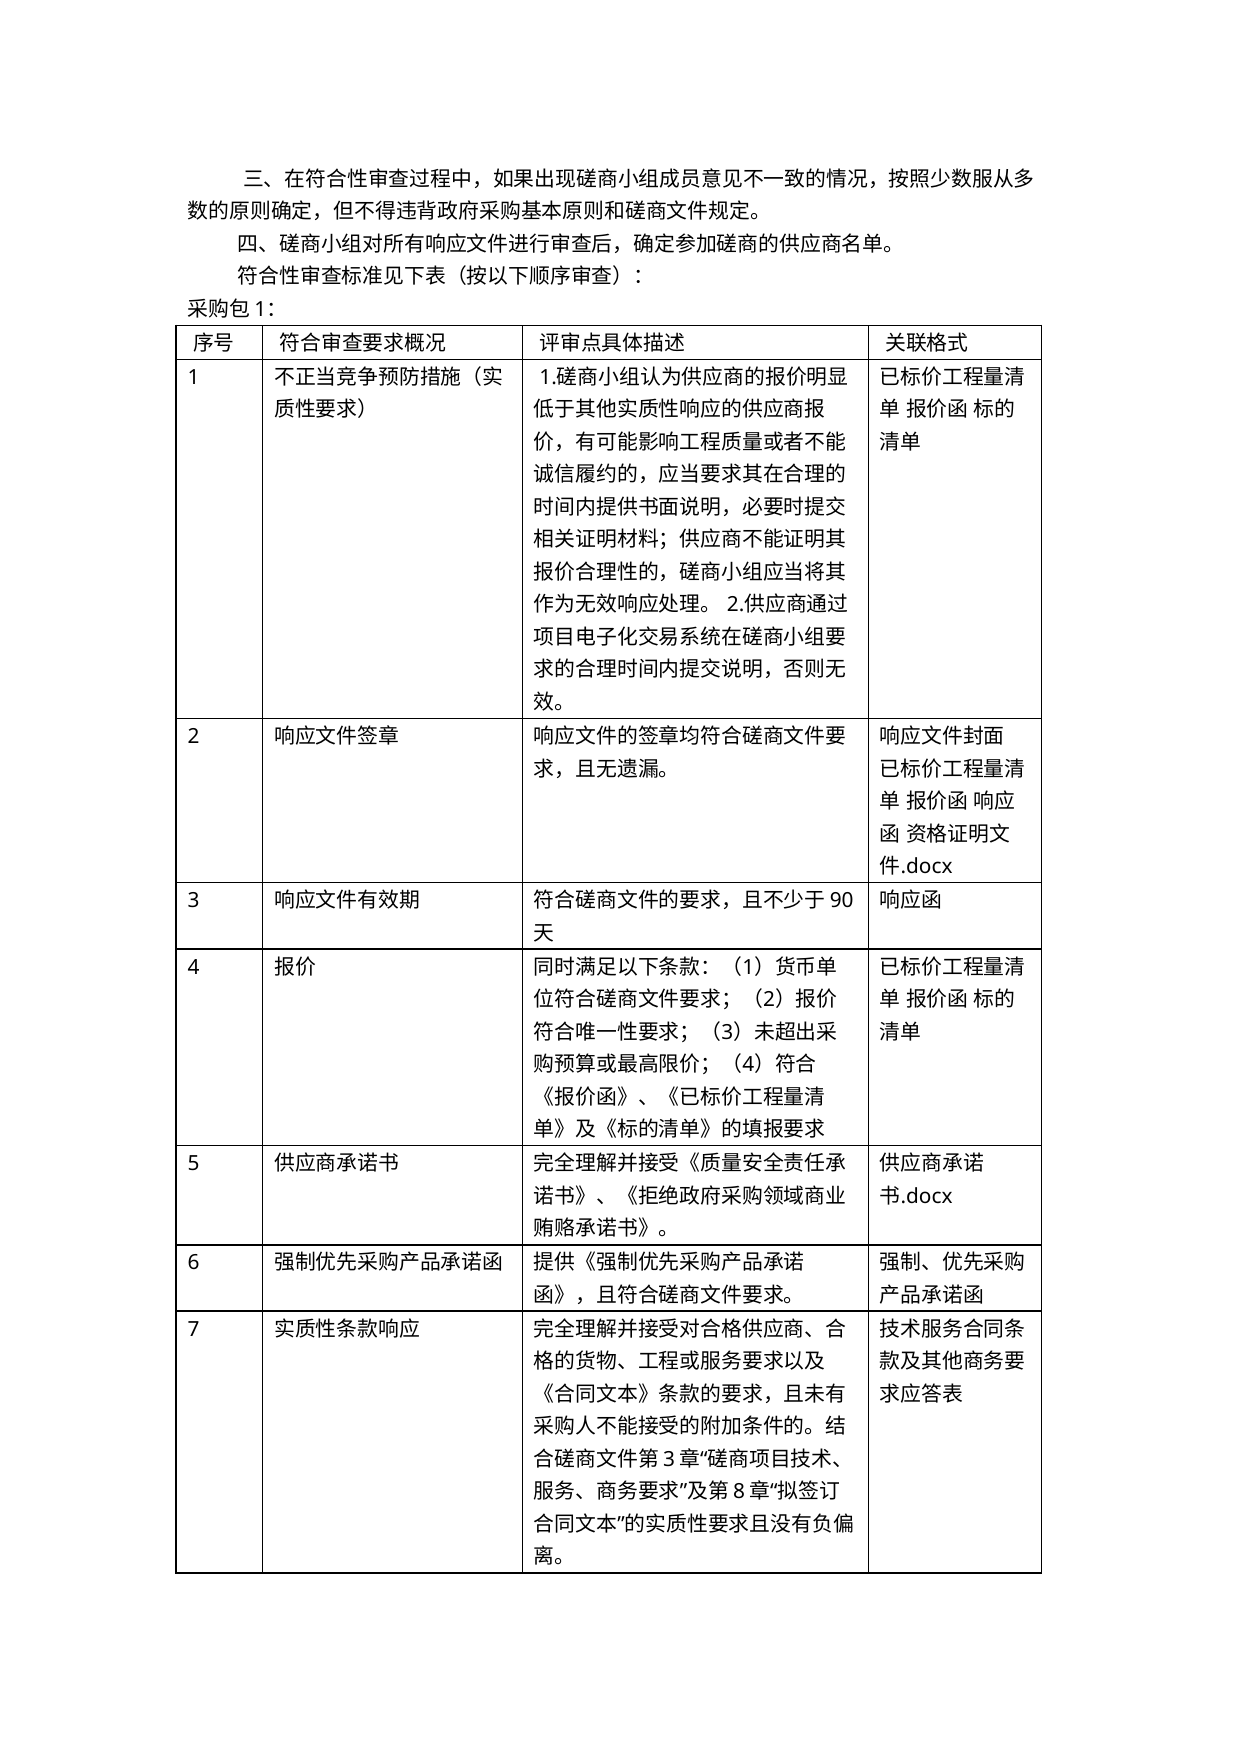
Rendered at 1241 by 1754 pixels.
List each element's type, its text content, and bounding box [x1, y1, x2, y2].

table_cell 4 [177, 950, 262, 1145]
table_header 符合审查要求概况 [263, 326, 522, 358]
table_cell 报价 [263, 950, 522, 1145]
table_cell 响应文件封面 已标价工程量清单 报价函 响应函 资格证明文件.docx [869, 719, 1041, 882]
table_cell 5 [177, 1146, 262, 1244]
table_cell 符合磋商文件的要求，且不少于90天 [523, 883, 868, 948]
table_cell 1 [177, 360, 262, 718]
table_cell 同时满足以下条款：（1）货币单位符合磋商文件要求；（2）报价符合唯一性要求；（3）未超出采购预算或最高限价；（4）符合《报价函》、《已标价工程量清单》及《标的清单》的填报要求 [523, 950, 868, 1145]
table_cell 供应商承诺书 [263, 1146, 522, 1244]
table_header 序号 [177, 326, 262, 358]
table_cell 强制优先采购产品承诺函 [263, 1246, 522, 1310]
table_cell 响应文件有效期 [263, 883, 522, 948]
table_cell 不正当竞争预防措施（实质性要求） [263, 360, 522, 718]
table_cell 提供《强制优先采购产品承诺函》，且符合磋商文件要求。 [523, 1246, 868, 1310]
table_cell 完全理解并接受对合格供应商、合格的货物、工程或服务要求以及《合同文本》条款的要求，且未有采购人不能接受的附加条件的。结合磋商文件第3章“磋商项目技术、服务、商务要求”及第8章“拟签订合同文本”的实质性要求且没有负偏离。 [523, 1312, 868, 1572]
table_cell 完全理解并接受《质量安全责任承诺书》、《拒绝政府采购领域商业贿赂承诺书》。 [523, 1146, 868, 1244]
table_cell 响应函 [869, 883, 1041, 948]
text 四、磋商小组对所有响应文件进行审查后，确定参加磋商的供应商名单。 [187, 227, 1053, 259]
text 符合性审查标准见下表（按以下顺序审查）： [187, 259, 1053, 292]
table_cell 2 [177, 719, 262, 882]
text 三、在符合性审查过程中，如果出现磋商小组成员意见不一致的情况，按照少数服从多数的原则确定，但不得违背政府采购基本原则和磋商文件规定。 [187, 162, 1053, 227]
table_cell 强制、优先采购产品承诺函 [869, 1246, 1041, 1310]
table_header 评审点具体描述 [523, 326, 868, 358]
text 采购包1： [187, 292, 1053, 324]
table_cell 实质性条款响应 [263, 1312, 522, 1572]
table_cell 6 [177, 1246, 262, 1310]
table_cell 7 [177, 1312, 262, 1572]
table_cell 已标价工程量清单 报价函 标的清单 [869, 950, 1041, 1145]
table_header 关联格式 [869, 326, 1041, 358]
table_cell 1.磋商小组认为供应商的报价明显低于其他实质性响应的供应商报价，有可能影响工程质量或者不能诚信履约的，应当要求其在合理的时间内提供书面说明，必要时提交相关证明材料；供应商不能证明其报价合理性的，磋商小组应当将其作为无效响应处理。 2.供应商通过项目电子化交易系统在磋商小组要求的合理时间内提交说明，否则无效。 [523, 360, 868, 718]
table_cell 供应商承诺书.docx [869, 1146, 1041, 1244]
table_cell 响应文件的签章均符合磋商文件要求，且无遗漏。 [523, 719, 868, 882]
table_cell 响应文件签章 [263, 719, 522, 882]
table_cell 技术服务合同条款及其他商务要求应答表 [869, 1312, 1041, 1572]
table_cell 3 [177, 883, 262, 948]
table_cell 已标价工程量清单 报价函 标的清单 [869, 360, 1041, 718]
